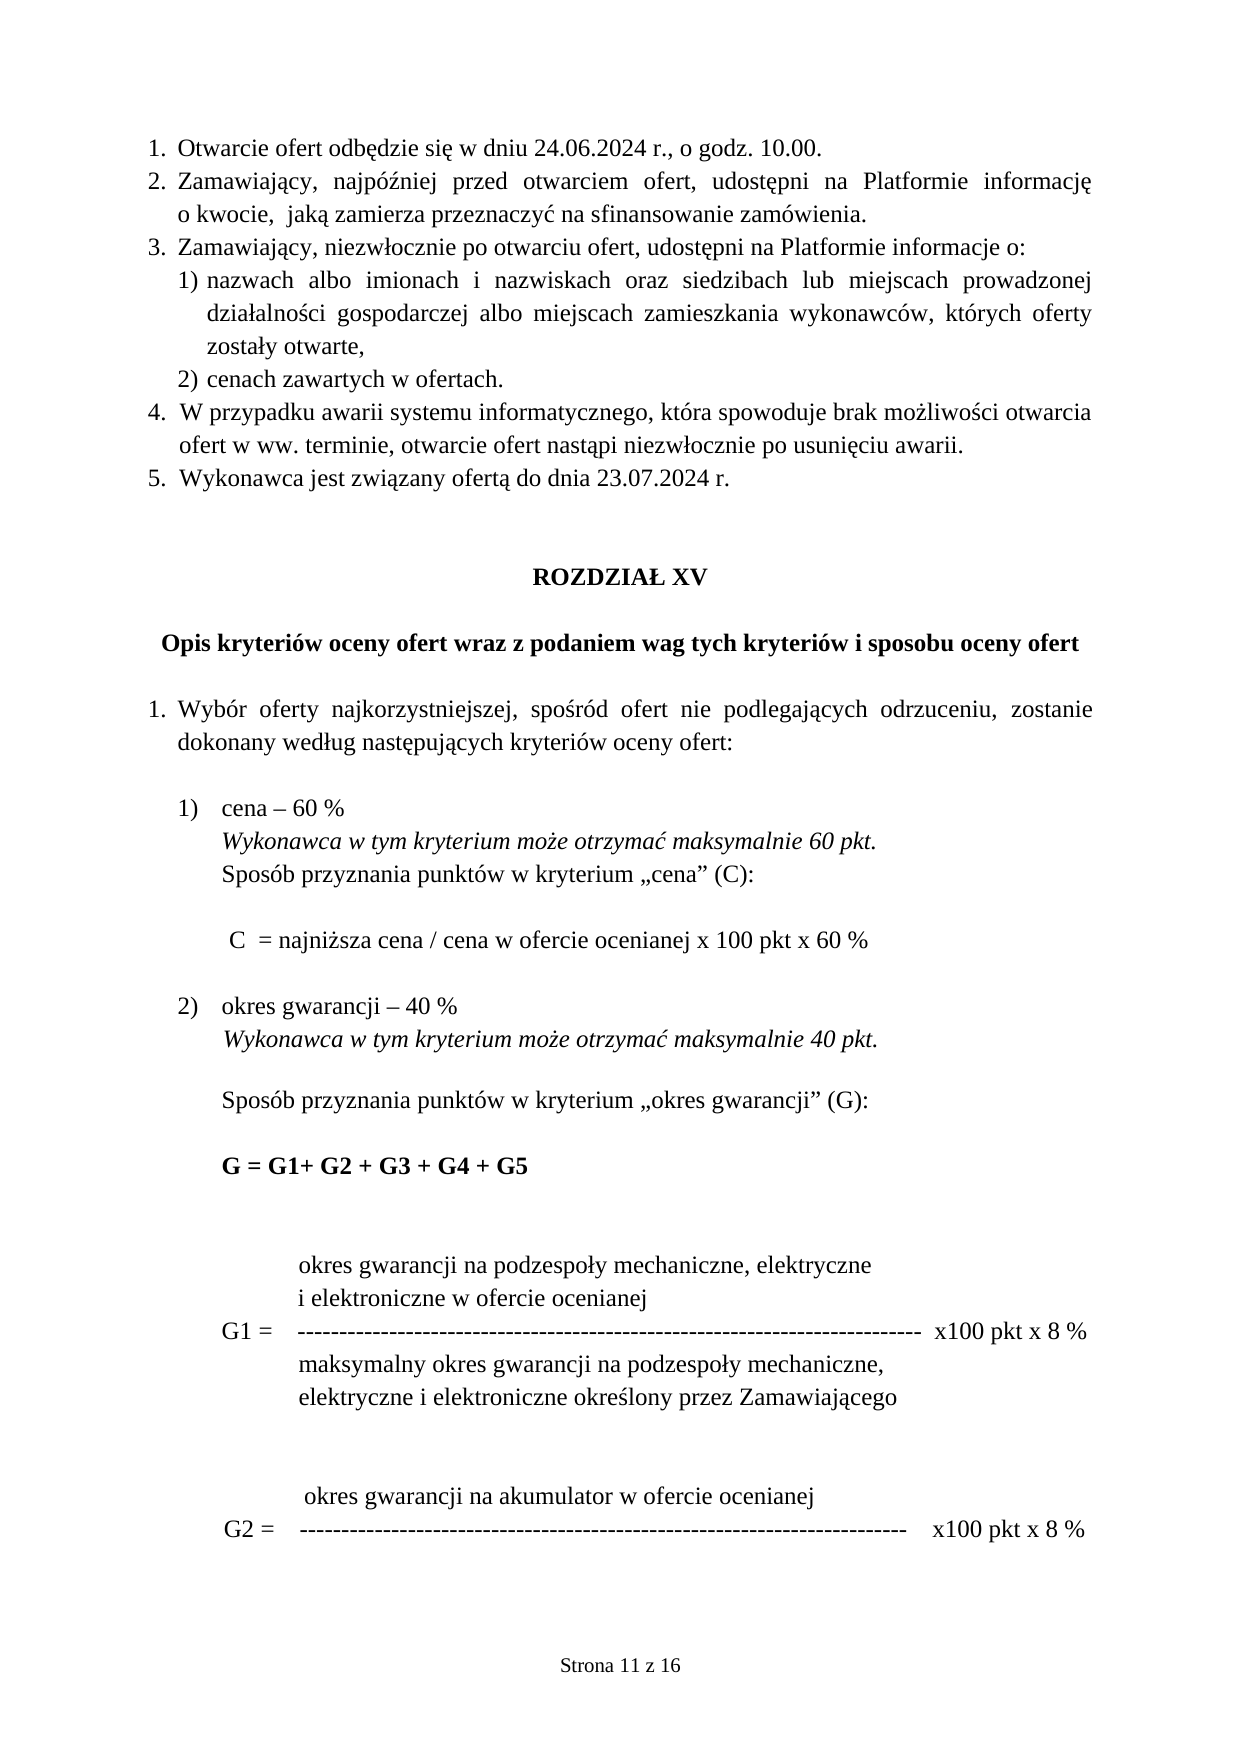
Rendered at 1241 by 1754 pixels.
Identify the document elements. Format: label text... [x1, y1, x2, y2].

list Wykonawca w tym kryterium może otrzymać maksymalnie 40 pkt. [185, 1024, 1093, 1053]
text G2 = ------------------------------------------------------------------------- x100 pkt x 8 % [148, 1514, 1093, 1543]
text 5. Wykonawca jest związany ofertą do dnia 23.07.2024 r. [148, 463, 1093, 492]
list Wybór oferty najkorzystniejszej, spośród ofert nie podlegających odrzuceniu, zostanie dokonany według następujących kryteriów oceny ofert: [148, 694, 1093, 756]
list Sposób przyznania punktów w kryterium „okres gwarancji” (G): [185, 1085, 1093, 1114]
text C = najniższa cena / cena w ofercie ocenianej x 100 pkt x 60 % [185, 925, 1093, 954]
text 4. W przypadku awarii systemu informatycznego, która spowoduje brak możliwości otwarcia ofert w ww. terminie, otwarcie ofert nastąpi niezwłocznie po usunięciu awarii. [148, 397, 1093, 459]
text Sposób przyznania punktów w kryterium „cena” (C): [177, 859, 1093, 888]
text i elektroniczne w ofercie ocenianej [148, 1283, 1093, 1312]
text Opis kryteriów oceny ofert wraz z podaniem wag tych kryteriów i sposobu oceny ofert [148, 628, 1093, 657]
text G = G1+ G2 + G3 + G4 + G5 [148, 1151, 1093, 1180]
text elektryczne i elektroniczne określony przez Zamawiającego [192, 1382, 1093, 1411]
text 1) nazwach albo imionach i nazwiskach oraz siedzibach lub miejscach prowadzonej działalności gospodarczej albo miejscach zamieszkania wykonawców, których oferty zostały otwarte, [177, 265, 1093, 360]
text 1) cena – 60 % [177, 793, 1093, 822]
text Wykonawca w tym kryterium może otrzymać maksymalnie 60 pkt. [177, 826, 1093, 855]
list Zamawiający, najpóźniej przed otwarciem ofert, udostępni na Platformie informację o kwocie, jaką zamierza przeznaczyć na sfinansowanie zamówienia. [148, 166, 1093, 228]
text ROZDZIAŁ XV [148, 562, 1093, 591]
text 2) okres gwarancji – 40 % [177, 991, 1093, 1020]
list Otwarcie ofert odbędzie się w dniu 24.06.2024 r., o godz. 10.00. [148, 133, 1093, 162]
text maksymalny okres gwarancji na podzespoły mechaniczne, [192, 1349, 1093, 1378]
text G1 = --------------------------------------------------------------------------- x100 pkt x 8 % [148, 1316, 1093, 1345]
text 2) cenach zawartych w ofertach. [177, 364, 1093, 393]
text okres gwarancji na podzespoły mechaniczne, elektryczne [192, 1250, 1093, 1279]
list Zamawiający, niezwłocznie po otwarciu ofert, udostępni na Platformie informacje o: [148, 232, 1093, 261]
text okres gwarancji na akumulator w ofercie ocenianej [148, 1481, 1093, 1510]
